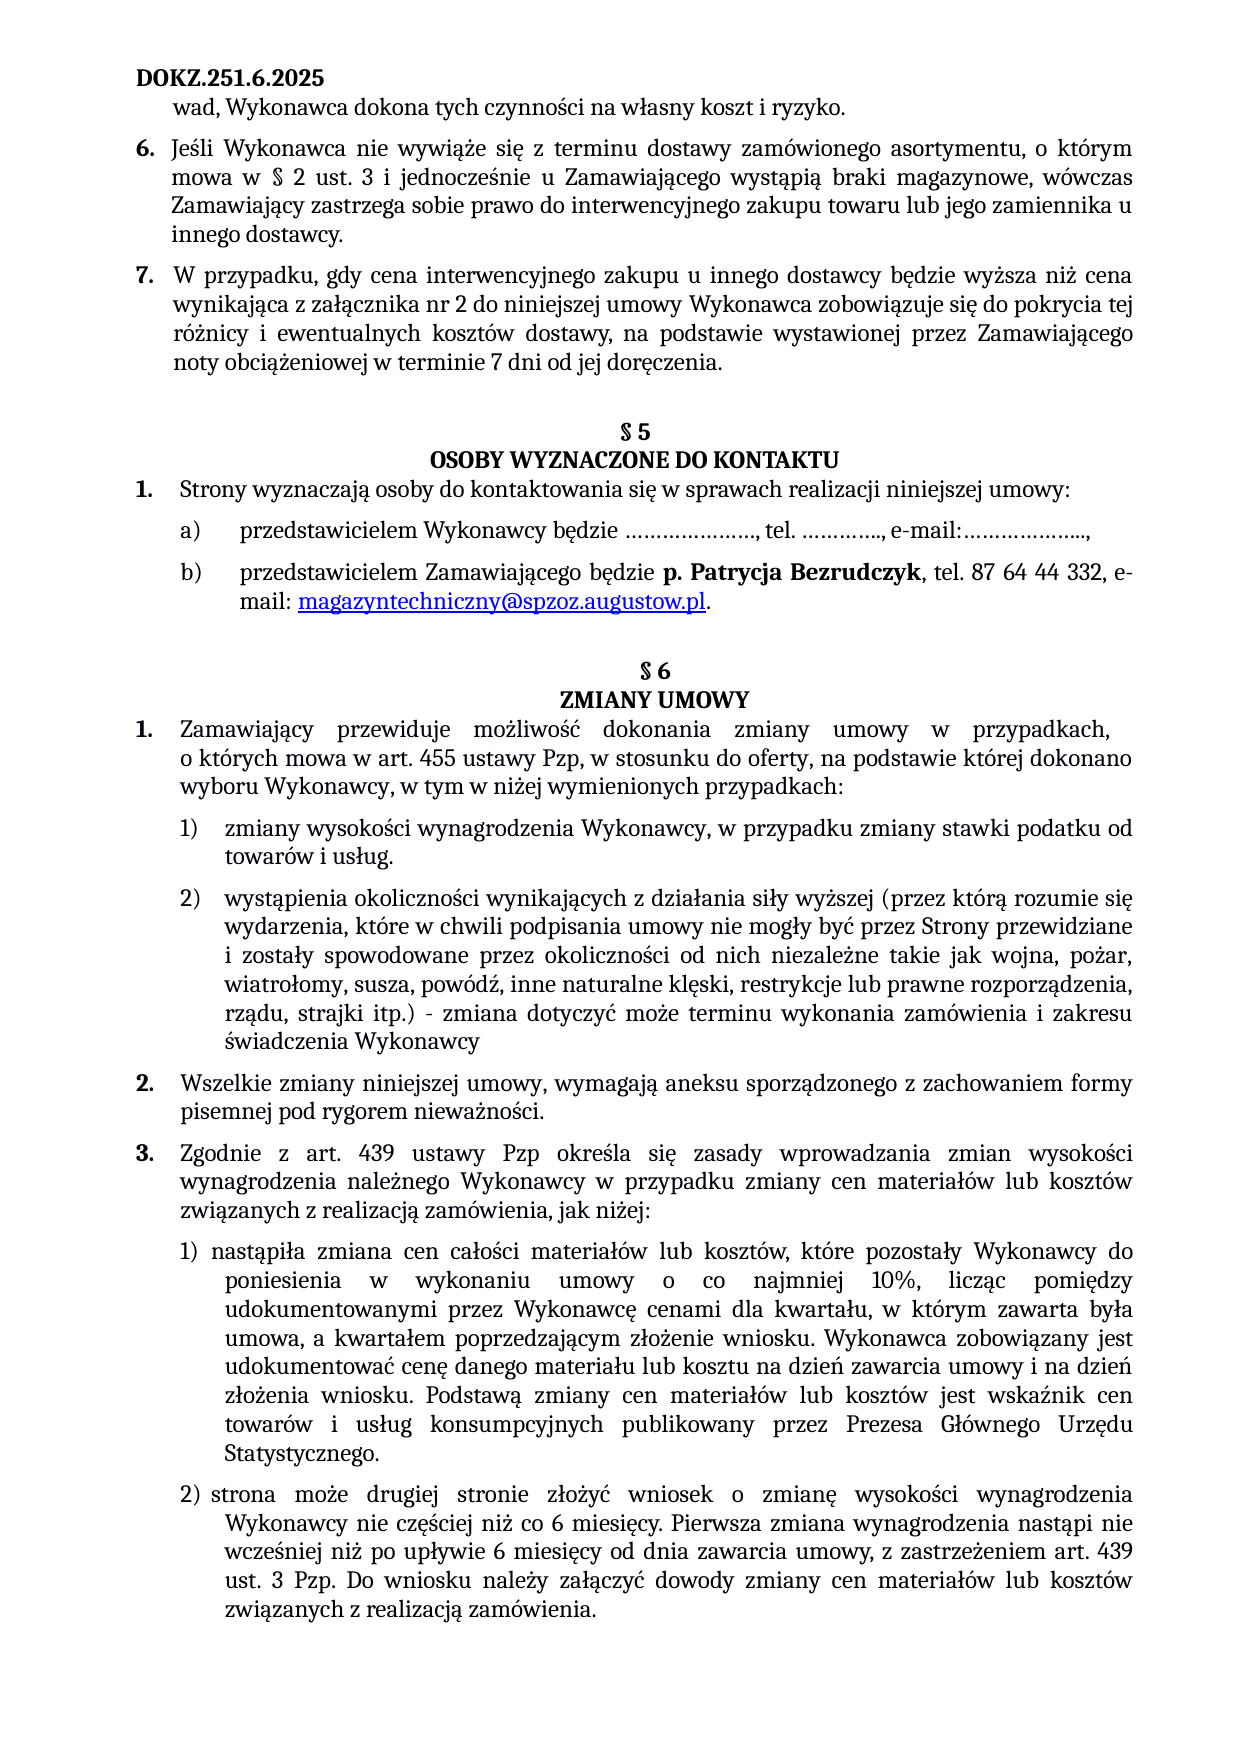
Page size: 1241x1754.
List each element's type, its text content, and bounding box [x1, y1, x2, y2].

text 2. Wszelkie zmiany niniejszej umowy, wymagają aneksu sporządzonego z zachowaniem formy pisemnej pod rygorem nieważności. [136, 1068, 1134, 1126]
list Strony wyznaczają osoby do kontaktowania się w sprawach realizacji niniejszej umowy: [136, 475, 1134, 504]
subtitle osoby wyznaczone do kontaktu [136, 446, 1134, 475]
text Zmiany umowy [175, 686, 1134, 715]
list nastąpiła zmiana cen całości materiałów lub kosztów, które pozostały Wykonawcy do poniesienia w wykonaniu umowy o co najmniej 10%, licząc pomiędzy udokumentowanymi przez Wykonawcę cenami dla kwartału, w którym zawarta była umowa, a kwartałem poprzedzającym złożenie wniosku. Wykonawca zobowiązany jest udokumentować cenę danego materiału lub kosztu na dzień zawarcia umowy i na dzień złożenia wniosku. Podstawą zmiany cen materiałów lub kosztów jest wskaźnik cen towarów i usług konsumpcyjnych publikowany przez Prezesa Głównego Urzędu Statystycznego. [180, 1237, 1134, 1467]
list przedstawicielem Wykonawcy będzie …………………, tel. …………., e-mail:……………….., [180, 516, 1134, 545]
text 2) wystąpienia okoliczności wynikających z działania siły wyższej (przez którą rozumie się wydarzenia, które w chwili podpisania umowy nie mogły być przez Strony przewidziane i zostały spowodowane przez okoliczności od nich niezależne takie jak wojna, pożar, wiatrołomy, susza, powódź, inne naturalne klęski, restrykcje lub prawne rozporządzenia, rządu, strajki itp.) - zmiana dotyczyć może terminu wykonania zamówienia i zakresu świadczenia Wykonawcy [180, 883, 1134, 1056]
list W przypadku konieczności wymiany reklamowanego przedmiotu umowy na nieposiadający wad, Wykonawca dokona tych czynności na własny koszt i ryzyko. [136, 93, 1134, 121]
text § 6 [175, 657, 1134, 686]
text 3. Zgodnie z art. 439 ustawy Pzp określa się zasady wprowadzania zmian wysokości wynagrodzenia należnego Wykonawcy w przypadku zmiany cen materiałów lub kosztów związanych z realizacją zamówienia, jak niżej: [136, 1138, 1134, 1225]
text 1) zmiany wysokości wynagrodzenia Wykonawcy, w przypadku zmiany stawki podatku od towarów i usług. [180, 813, 1134, 871]
list W przypadku, gdy cena interwencyjnego zakupu u innego dostawcy będzie wyższa niż cena wynikająca z załącznika nr 2 do niniejszej umowy Wykonawca zobowiązuje się do pokrycia tej różnicy i ewentualnych kosztów dostawy, na podstawie wystawionej przez Zamawiającego noty obciążeniowej w terminie 7 dni od jej doręczenia. [136, 261, 1134, 376]
subtitle § 5 [136, 418, 1134, 446]
list strona może drugiej stronie złożyć wniosek o zmianę wysokości wynagrodzenia Wykonawcy nie częściej niż co 6 miesięcy. Pierwsza zmiana wynagrodzenia nastąpi nie wcześniej niż po upływie 6 miesięcy od dnia zawarcia umowy, z zastrzeżeniem art. 439 ust. 3 Pzp. Do wniosku należy załączyć dowody zmiany cen materiałów lub kosztów związanych z realizacją zamówienia. [180, 1480, 1134, 1623]
list Jeśli Wykonawca nie wywiąże się z terminu dostawy zamówionego asortymentu, o którym mowa w § 2 ust. 3 i jednocześnie u Zamawiającego wystąpią braki magazynowe, wówczas Zamawiający zastrzega sobie prawo do interwencyjnego zakupu towaru lub jego zamiennika u innego dostawcy. [136, 134, 1134, 249]
text 1. Zamawiający przewiduje możliwość dokonania zmiany umowy w przypadkach, o których mowa w art. 455 ustawy Pzp, w stosunku do oferty, na podstawie której dokonano wyboru Wykonawcy, w tym w niżej wymienionych przypadkach: [136, 715, 1134, 801]
list przedstawicielem Zamawiającego będzie p. Patrycja Bezrudczyk, tel. 87 64 44 332, e-mail: magazyntechniczny@spzoz.augustow.pl. [180, 558, 1134, 616]
